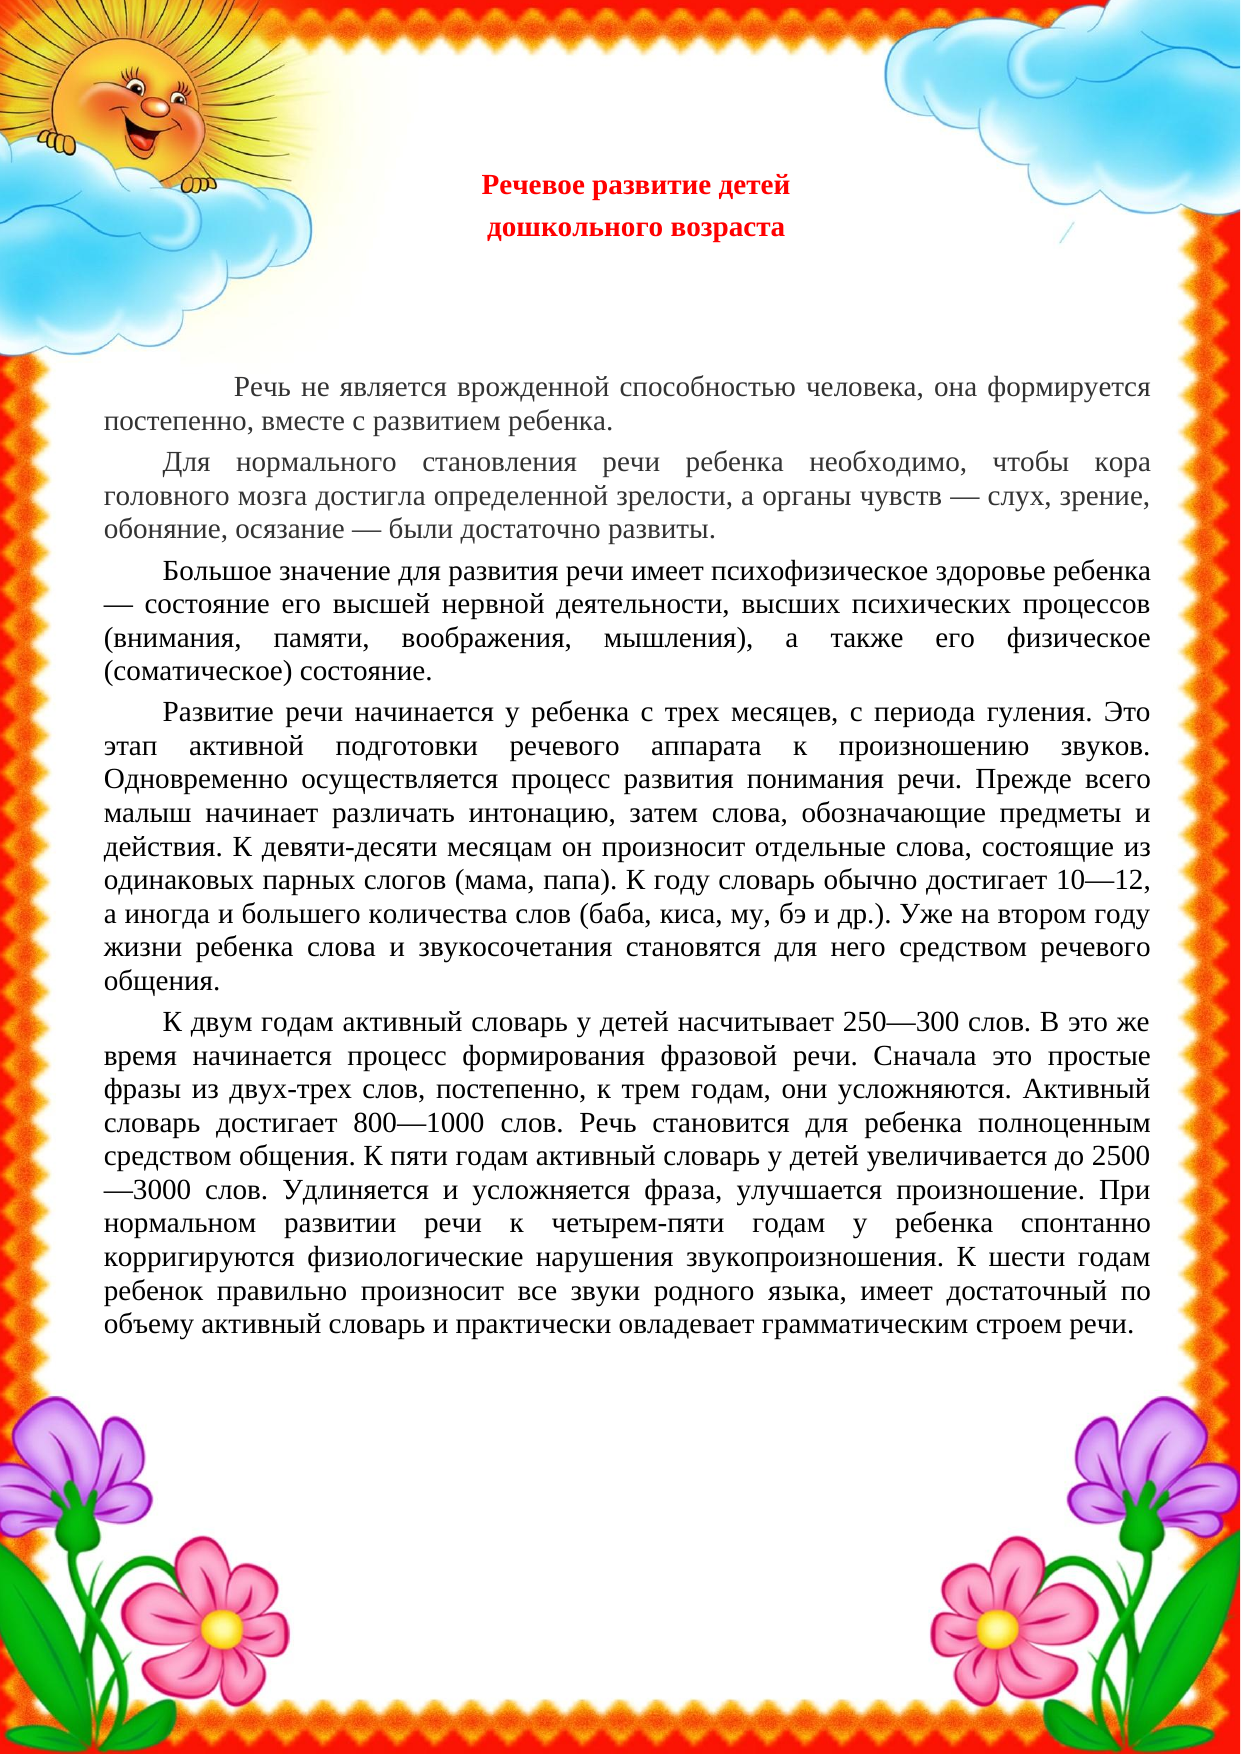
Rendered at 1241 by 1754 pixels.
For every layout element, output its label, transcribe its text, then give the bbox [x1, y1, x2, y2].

picture [0, 0, 1241, 1754]
text К двум годам активный словарь у детей насчитывает 250—300 слов. В это же время начинается процесс формирования фразовой речи. Сначала это простые фразы из двух-трех слов, постепенно, к трем годам, они усложняются. Активный словарь достигает 800—1000 слов. Речь становится для ребенка полноценным средством общения. К пяти годам активный словарь у детей увеличивается до 2500—3000 слов. Удлиняется и усложняется фраза, улучшается произношение. При нормальном развитии речи к четырем-пяти годам у ребенка спонтанно корригируются физиологические нарушения звукопроизношения. К шести годам ребенок правильно произносит все звуки родного языка, имеет достаточный по объему активный словарь и практически овладевает грамматическим строем речи. [103, 1004, 1152, 1340]
text Речь не является врожденной способностью человека, она формируется постепенно, вместе с развитием ребенка. [103, 369, 1152, 436]
text дошкольного возраста [103, 209, 1152, 242]
text Для нормального становления речи ребенка необходимо, чтобы кора головного мозга достигла определенной зрелости, а органы чувств — слух, зрение, обоняние, осязание — были достаточно развиты. [103, 444, 1152, 545]
text Большое значение для развития речи имеет психофизическое здоровье ребенка — состояние его высшей нервной деятельности, высших психических процессов (внимания, памяти, воображения, мышления), а также его физическое (соматическое) состояние. [103, 553, 1152, 687]
text Речевое развитие детей [103, 167, 1152, 201]
text Развитие речи начинается у ребенка с трех месяцев, с периода гуления. Это этап активной подготовки речевого аппарата к произношению звуков. Одновременно осуществляется процесс развития понимания речи. Прежде всего малыш начинает различать интонацию, затем слова, обозначающие предметы и действия. К девяти-десяти месяцам он произносит отдельные слова, состоящие из одинаковых парных слогов (мама, папа). К году словарь обычно достигает 10—12, а иногда и большего количества слов (баба, киса, му, бэ и др.). Уже на втором году жизни ребенка слова и звукосочетания становятся для него средством речевого общения. [103, 694, 1152, 996]
